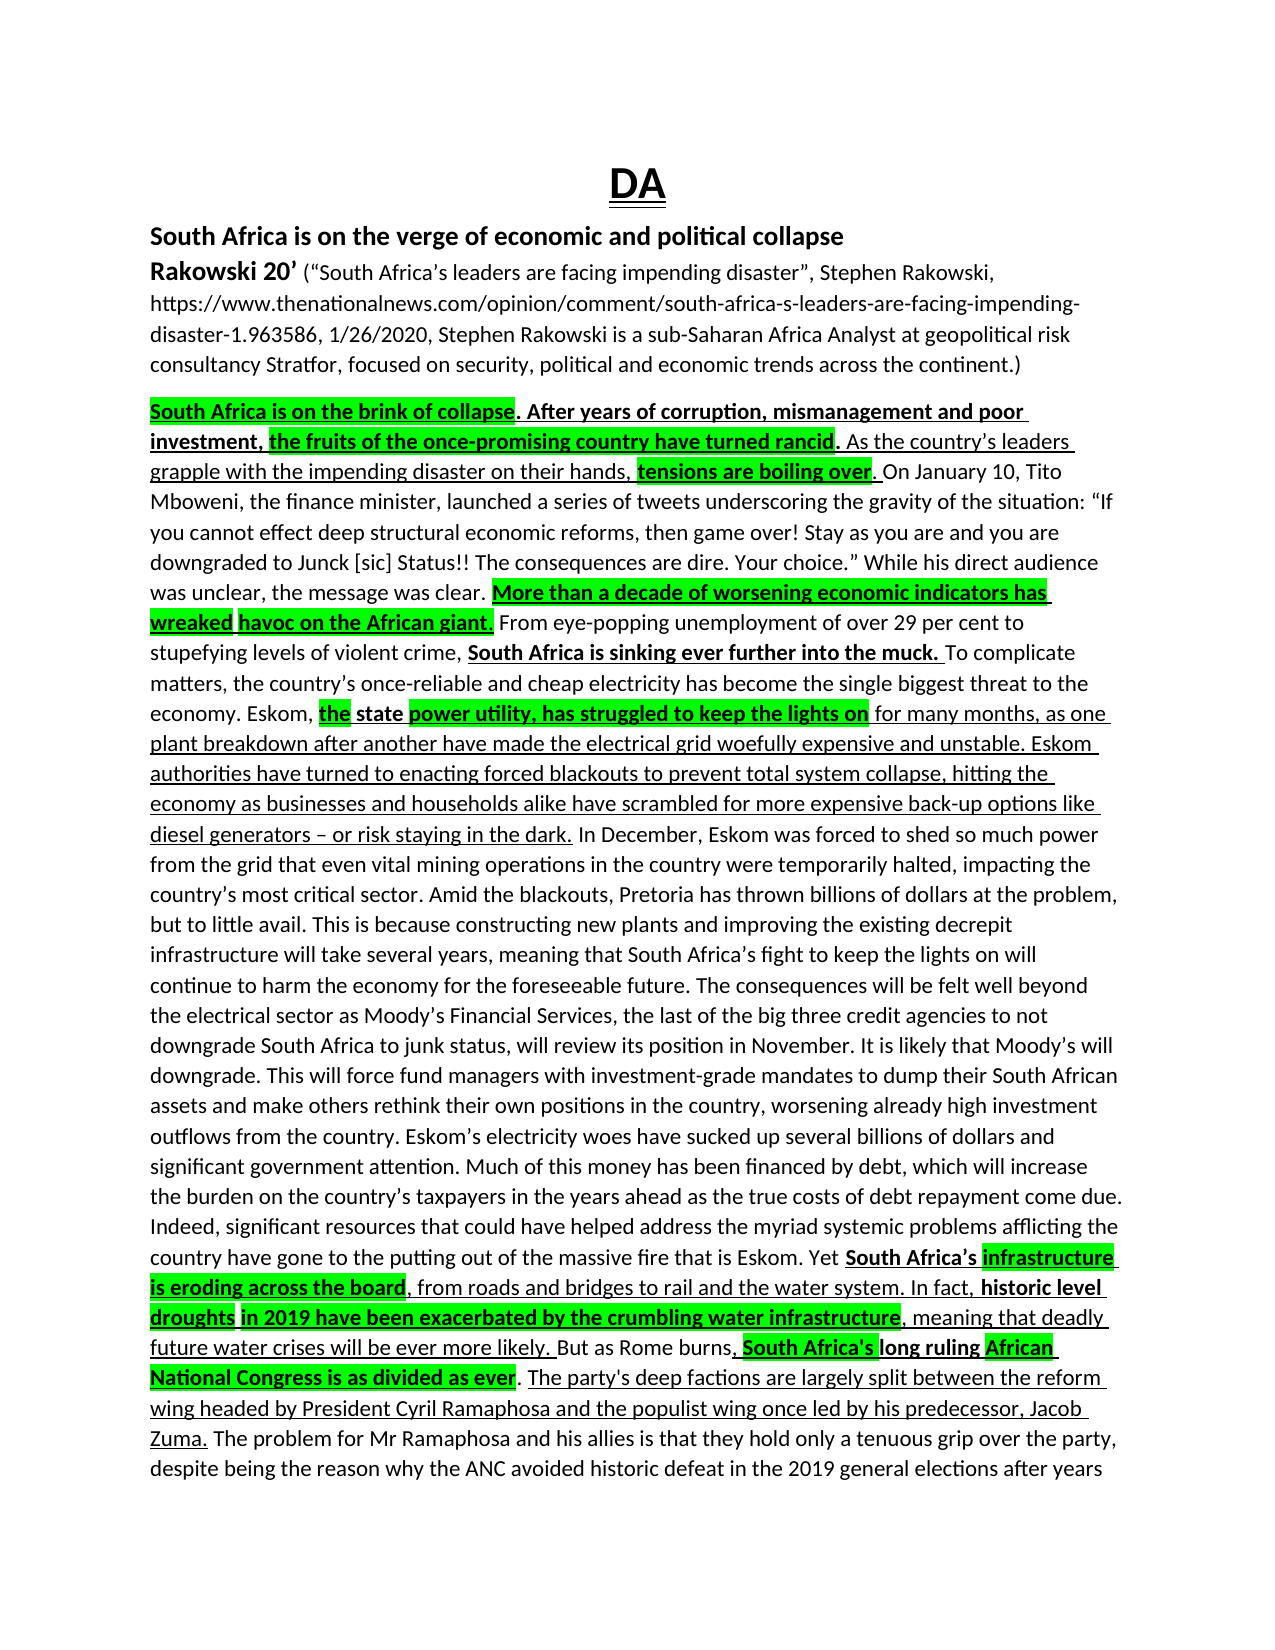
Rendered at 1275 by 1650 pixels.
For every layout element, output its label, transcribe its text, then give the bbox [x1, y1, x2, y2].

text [150, 397, 1125, 1482]
text Rakowski 20’ (“South Africa’s leaders are facing impending disaster”, Stephen Rakowski, https://www.thenationalnews.com/opinion/comment/south-africa-s-leaders-are-facing-impending-disaster-1.963586, 1/26/2020, Stephen Rakowski is a sub-Saharan Africa Analyst at geopolitical risk consultancy Stratfor, focused on security, political and economic trends across the continent.) [150, 254, 1125, 378]
subtitle DA [150, 154, 1125, 210]
subtitle South Africa is on the verge of economic and political collapse [150, 219, 1125, 252]
